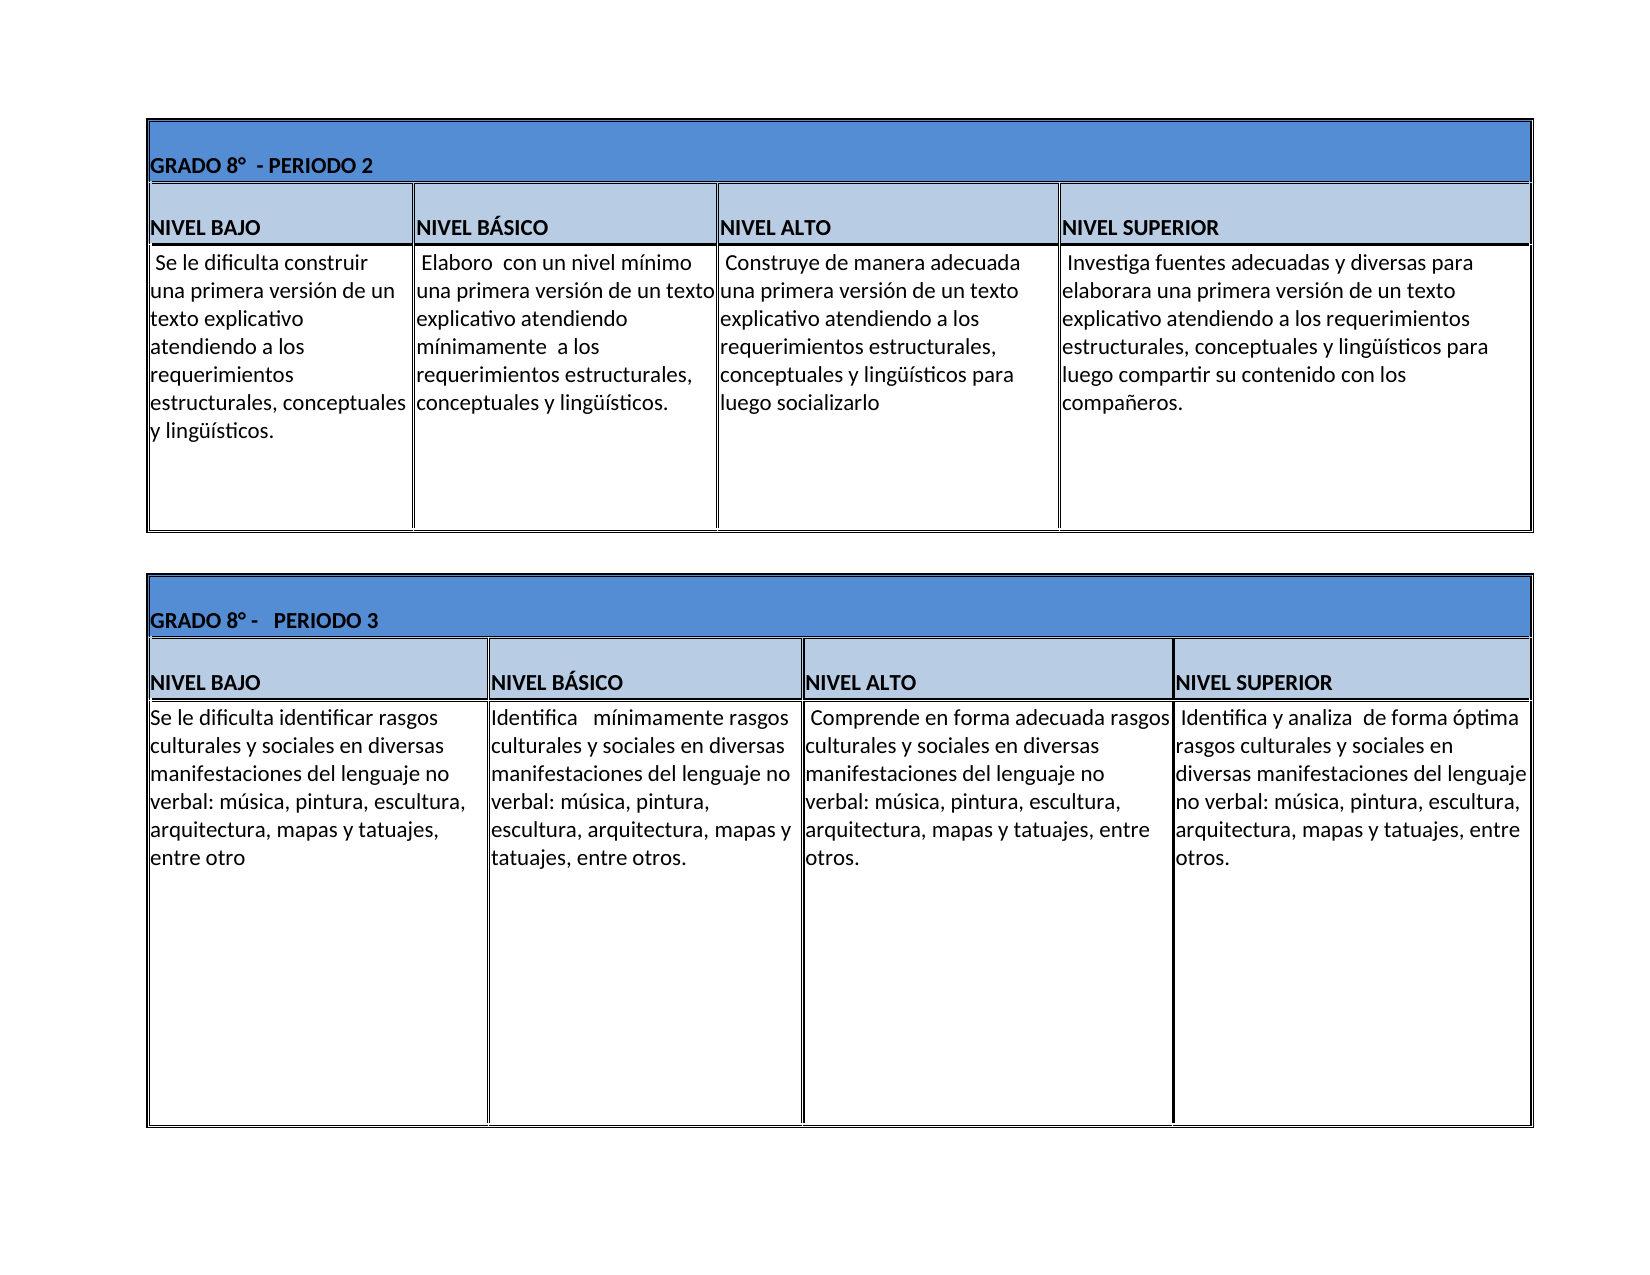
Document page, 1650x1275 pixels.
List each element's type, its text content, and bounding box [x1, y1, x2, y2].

table_cell NIVEL SUPERIOR [1060, 181, 1532, 243]
table_cell Se le dificulta identificar rasgos culturales y sociales en diversas manifestaciones del lenguaje no verbal: música, pintura, escultura, arquitectura, mapas y tatuajes, entre otro [150, 698, 488, 1125]
table_cell NIVEL ALTO [719, 184, 1058, 243]
table_cell Elaboro con un nivel mínimo una primera versión de un texto explicativo atendiendo mínimamente a los requerimientos estructurales, conceptuales y lingüísticos. [414, 246, 718, 529]
table_cell GRADO 8° - PERIODO 2 [150, 122, 1530, 181]
table_cell Construye de manera adecuada una primera versión de un texto explicativo atendiendo a los requerimientos estructurales, conceptuales y lingüísticos para luego socializarlo [718, 246, 1059, 529]
table_cell Identifica mínimamente rasgos culturales y sociales en diversas manifestaciones del lenguaje no verbal: música, pintura, escultura, arquitectura, mapas y tatuajes, entre otros. [489, 698, 803, 1125]
table_cell Investiga fuentes adecuadas y diversas para elaborara una primera versión de un texto explicativo atendiendo a los requerimientos estructurales, conceptuales y lingüísticos para luego compartir su contenido con los compañeros. [1060, 243, 1532, 529]
table_cell NIVEL SUPERIOR [1173, 636, 1532, 698]
table_cell NIVEL BÁSICO [490, 639, 801, 698]
table_cell NIVEL BÁSICO [415, 184, 716, 243]
table_cell Comprende en forma adecuada rasgos culturales y sociales en diversas manifestaciones del lenguaje no verbal: música, pintura, escultura, arquitectura, mapas y tatuajes, entre otros. [803, 702, 1173, 1125]
table_cell NIVEL BAJO [148, 636, 488, 698]
table_header GRADO 8° - PERIODO 3 [150, 577, 1530, 636]
table_cell NIVEL BAJO [148, 181, 414, 243]
table_cell Identifica y analiza de forma óptima rasgos culturales y sociales en diversas manifestaciones del lenguaje no verbal: música, pintura, escultura, arquitectura, mapas y tatuajes, entre otros. [1173, 698, 1531, 1125]
table_cell Se le dificulta construir una primera versión de un texto explicativo atendiendo a los requerimientos estructurales, conceptuales y lingüísticos. [148, 243, 414, 529]
table_cell NIVEL ALTO [805, 639, 1172, 698]
